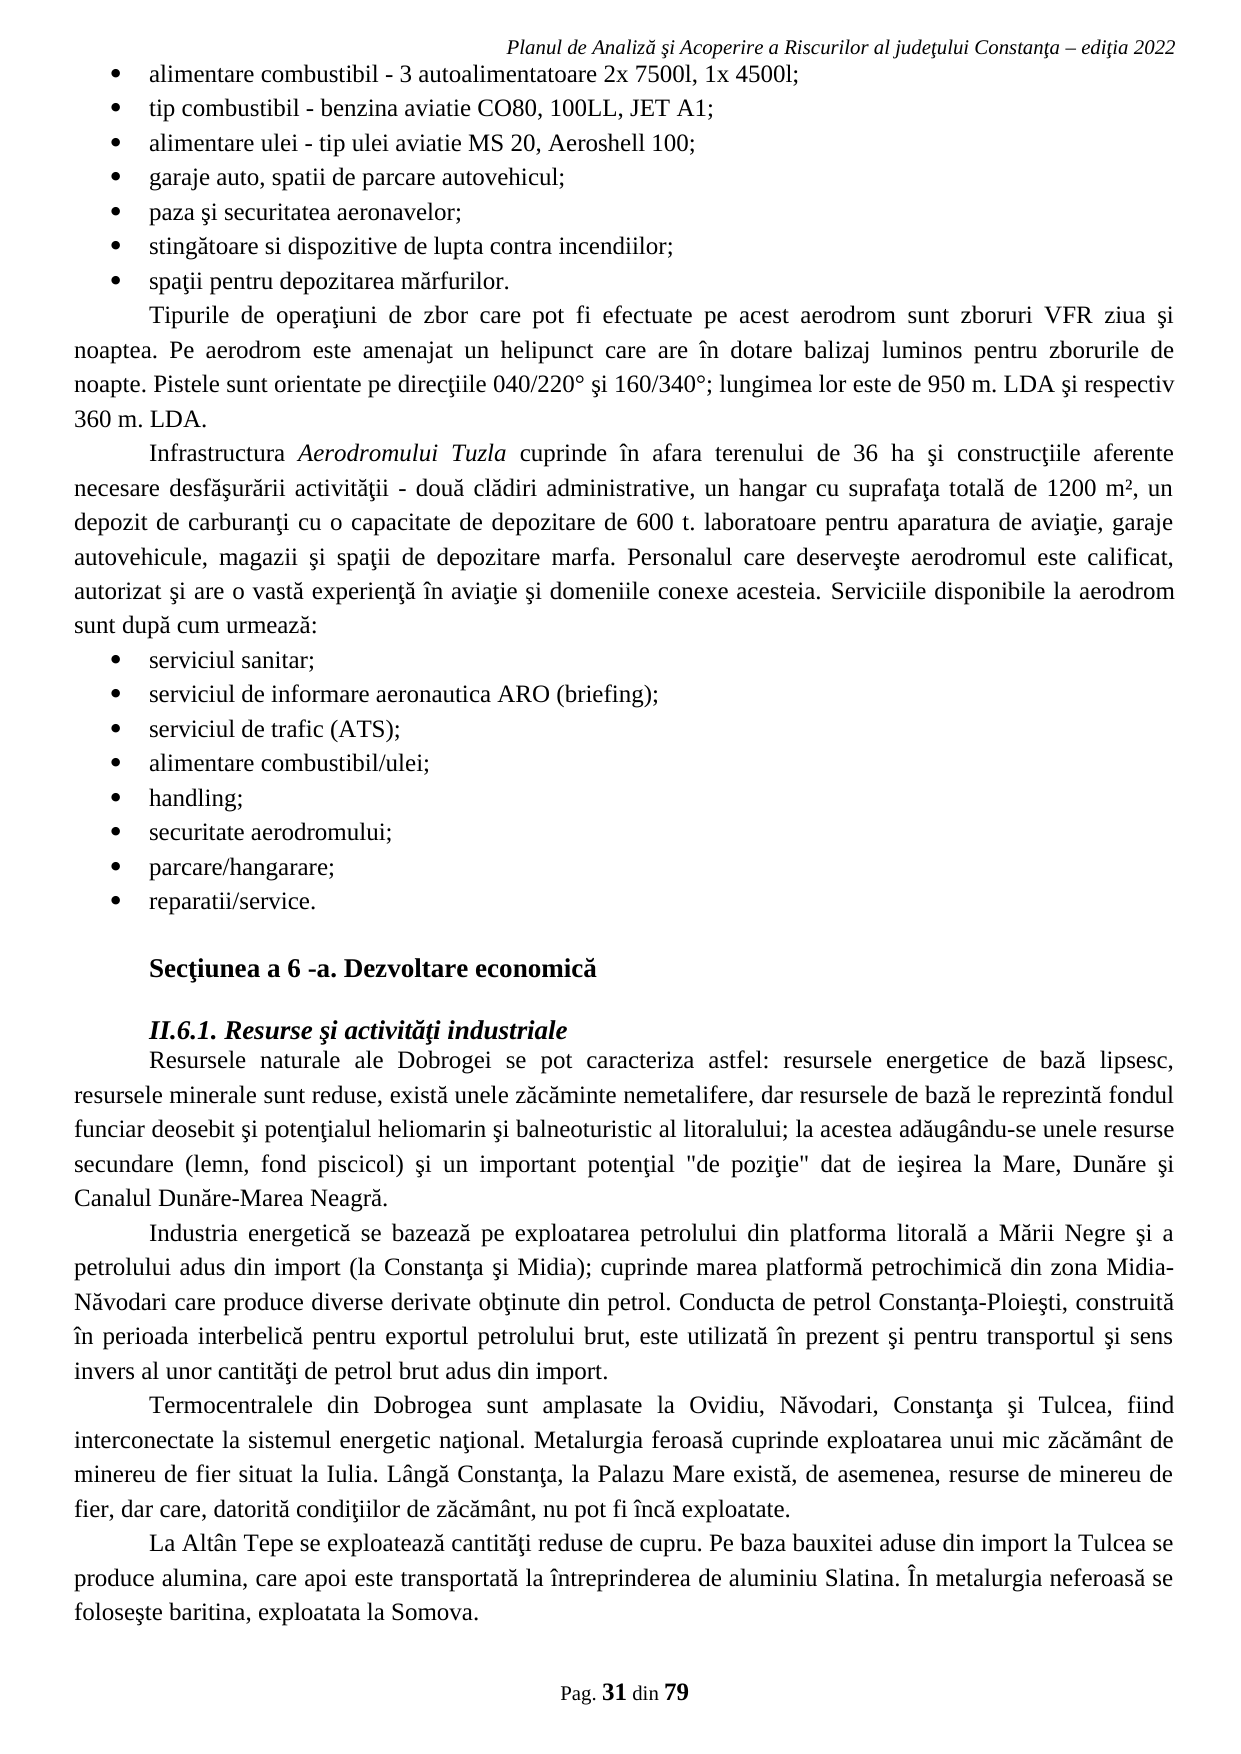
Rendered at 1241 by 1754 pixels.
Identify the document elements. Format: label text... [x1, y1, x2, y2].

text Termocentralele din Dobrogea sunt amplasate la Ovidiu, Năvodari, Constanţa şi Tulcea, fiind interconectate la sistemul energetic naţional. Metalurgia feroasă cuprinde exploatarea unui mic zăcământ de minereu de fier situat la Iulia. Lângă Constanţa, la Palazu Mare există, de asemenea, resurse de minereu de fier, dar care, datorită condiţiilor de zăcământ, nu pot fi încă exploatate. [74, 1390, 1175, 1522]
text Industria energetică se bazează pe exploatarea petrolului din platforma litorală a Mării Negre şi a petrolului adus din import (la Constanţa şi Midia); cuprinde marea platformă petrochimică din zona Midia-Năvodari care produce diverse derivate obţinute din petrol. Conducta de petrol Constanţa-Ploieşti, construită în perioada interbelică pentru exportul petrolului brut, este utilizată în prezent şi pentru transportul şi sens invers al unor cantităţi de petrol brut adus din import. [74, 1218, 1175, 1384]
list stingătoare si dispozitive de lupta contra incendiilor; [111, 231, 1175, 260]
text La Altân Tepe se exploatează cantităţi reduse de cupru. Pe baza bauxitei aduse din import la Tulcea se produce alumina, care apoi este transportată la întreprinderea de aluminiu Slatina. În metalurgia neferoasă se foloseşte baritina, exploatata la Somova. [74, 1528, 1175, 1626]
list tip combustibil - benzina aviatie CO80, 100LL, JET A1; [111, 93, 1175, 122]
list securitate aerodromului; [111, 817, 1175, 846]
list alimentare combustibil/ulei; [111, 748, 1175, 777]
list serviciul de informare aeronautica ARO (briefing); [111, 679, 1175, 708]
list paza şi securitatea aeronavelor; [111, 197, 1175, 226]
text Secţiunea a 6 -a. Dezvoltare economică [74, 952, 1175, 983]
list alimentare combustibil - 3 autoalimentatoare 2x 7500l, 1x 4500l; [111, 59, 1175, 88]
list spaţii pentru depozitarea mărfurilor. [111, 266, 1175, 294]
list serviciul sanitar; [111, 645, 1175, 674]
list reparatii/service. [111, 886, 1175, 915]
list handling; [111, 783, 1175, 812]
text Resursele naturale ale Dobrogei se pot caracteriza astfel: resursele energetice de bază lipsesc, resursele minerale sunt reduse, există unele zăcăminte nemetalifere, dar resursele de bază le reprezintă fondul funciar deosebit şi potenţialul heliomarin şi balneoturistic al litoralului; la acestea adăugându-se unele resurse secundare (lemn, fond piscicol) şi un important potenţial "de poziţie" dat de ieşirea la Mare, Dunăre şi Canalul Dunăre-Marea Neagră. [74, 1046, 1175, 1212]
text Tipurile de operaţiuni de zbor care pot fi efectuate pe acest aerodrom sunt zboruri VFR ziua şi noaptea. Pe aerodrom este amenajat un helipunct care are în dotare balizaj luminos pentru zborurile de noapte. Pistele sunt orientate pe direcţiile 040/220° şi 160/340°; lungimea lor este de 950 m. LDA şi respectiv 360 m. LDA. [74, 300, 1175, 432]
text Infrastructura Aerodromului Tuzla cuprinde în afara terenului de 36 ha şi construcţiile aferente necesare desfăşurării activităţii - două clădiri administrative, un hangar cu suprafaţa totală de 1200 m², un depozit de carburanţi cu o capacitate de depozitare de 600 t. laboratoare pentru aparatura de aviaţie, garaje autovehicule, magazii şi spaţii de depozitare marfa. Personalul care deserveşte aerodromul este calificat, autorizat şi are o vastă experienţă în aviaţie şi domeniile conexe acesteia. Serviciile disponibile la aerodrom sunt după cum urmează: [74, 438, 1175, 639]
list garaje auto, spatii de parcare autovehicul; [111, 162, 1175, 191]
list serviciul de trafic (ATS); [111, 714, 1175, 743]
text II.6.1. Resurse şi activităţi industriale [74, 1014, 1175, 1046]
list parcare/hangarare; [111, 852, 1175, 881]
list alimentare ulei - tip ulei aviatie MS 20, Aeroshell 100; [111, 128, 1175, 157]
